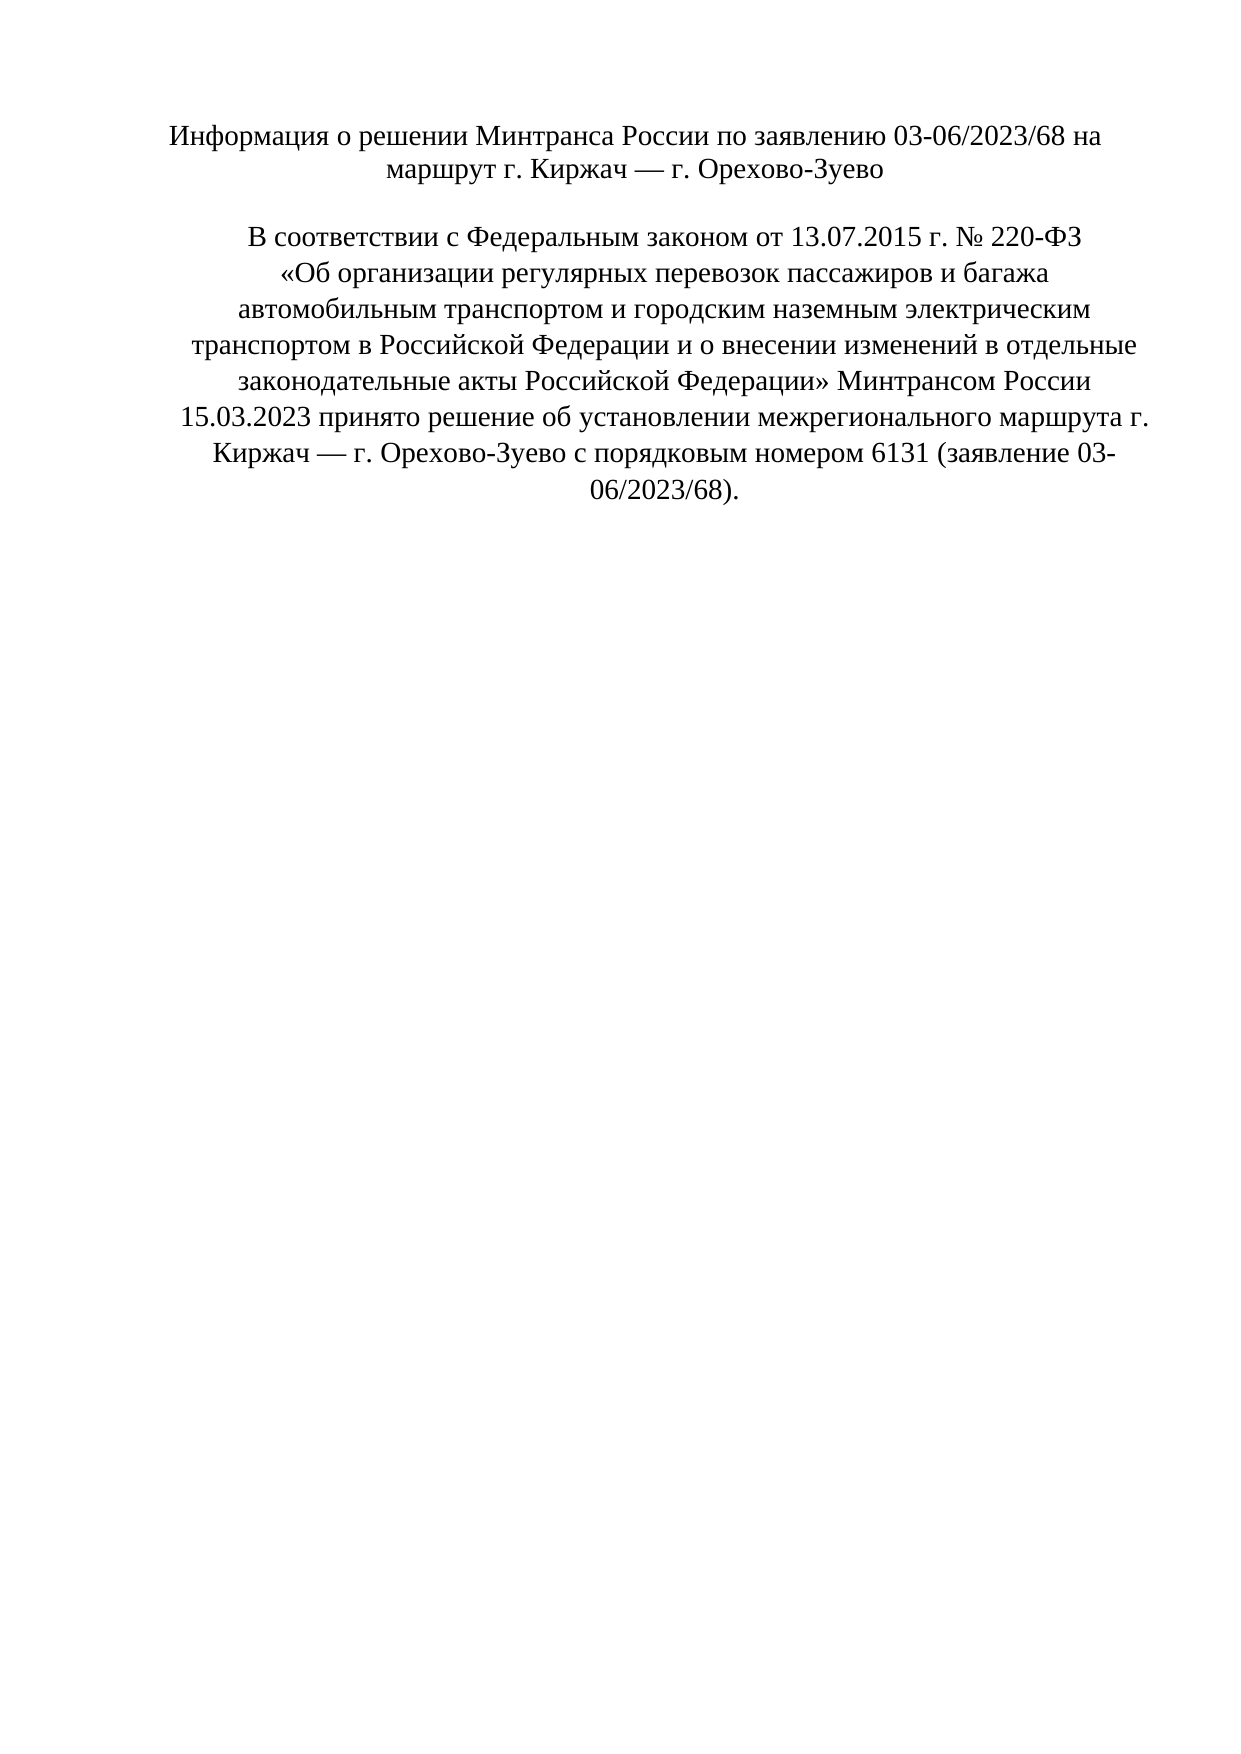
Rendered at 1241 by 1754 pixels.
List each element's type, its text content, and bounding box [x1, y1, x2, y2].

text Информация о решении Минтранса России по заявлению 03-06/2023/68 на маршрут г. Киржач — г. Орехово-Зуево [118, 118, 1152, 185]
text В соответствии с Федеральным законом от 13.07.2015 г. № 220-ФЗ «Об организации регулярных перевозок пассажиров и багажа автомобильным транспортом и городским наземным электрическим транспортом в Российской Федерации и о внесении изменений в отдельные законодательные акты Российской Федерации» Минтрансом России 15.03.2023 принято решение об установлении межрегионального маршрута г. Киржач — г. Орехово-Зуево с порядковым номером 6131 (заявление 03-06/2023/68). [177, 219, 1152, 505]
